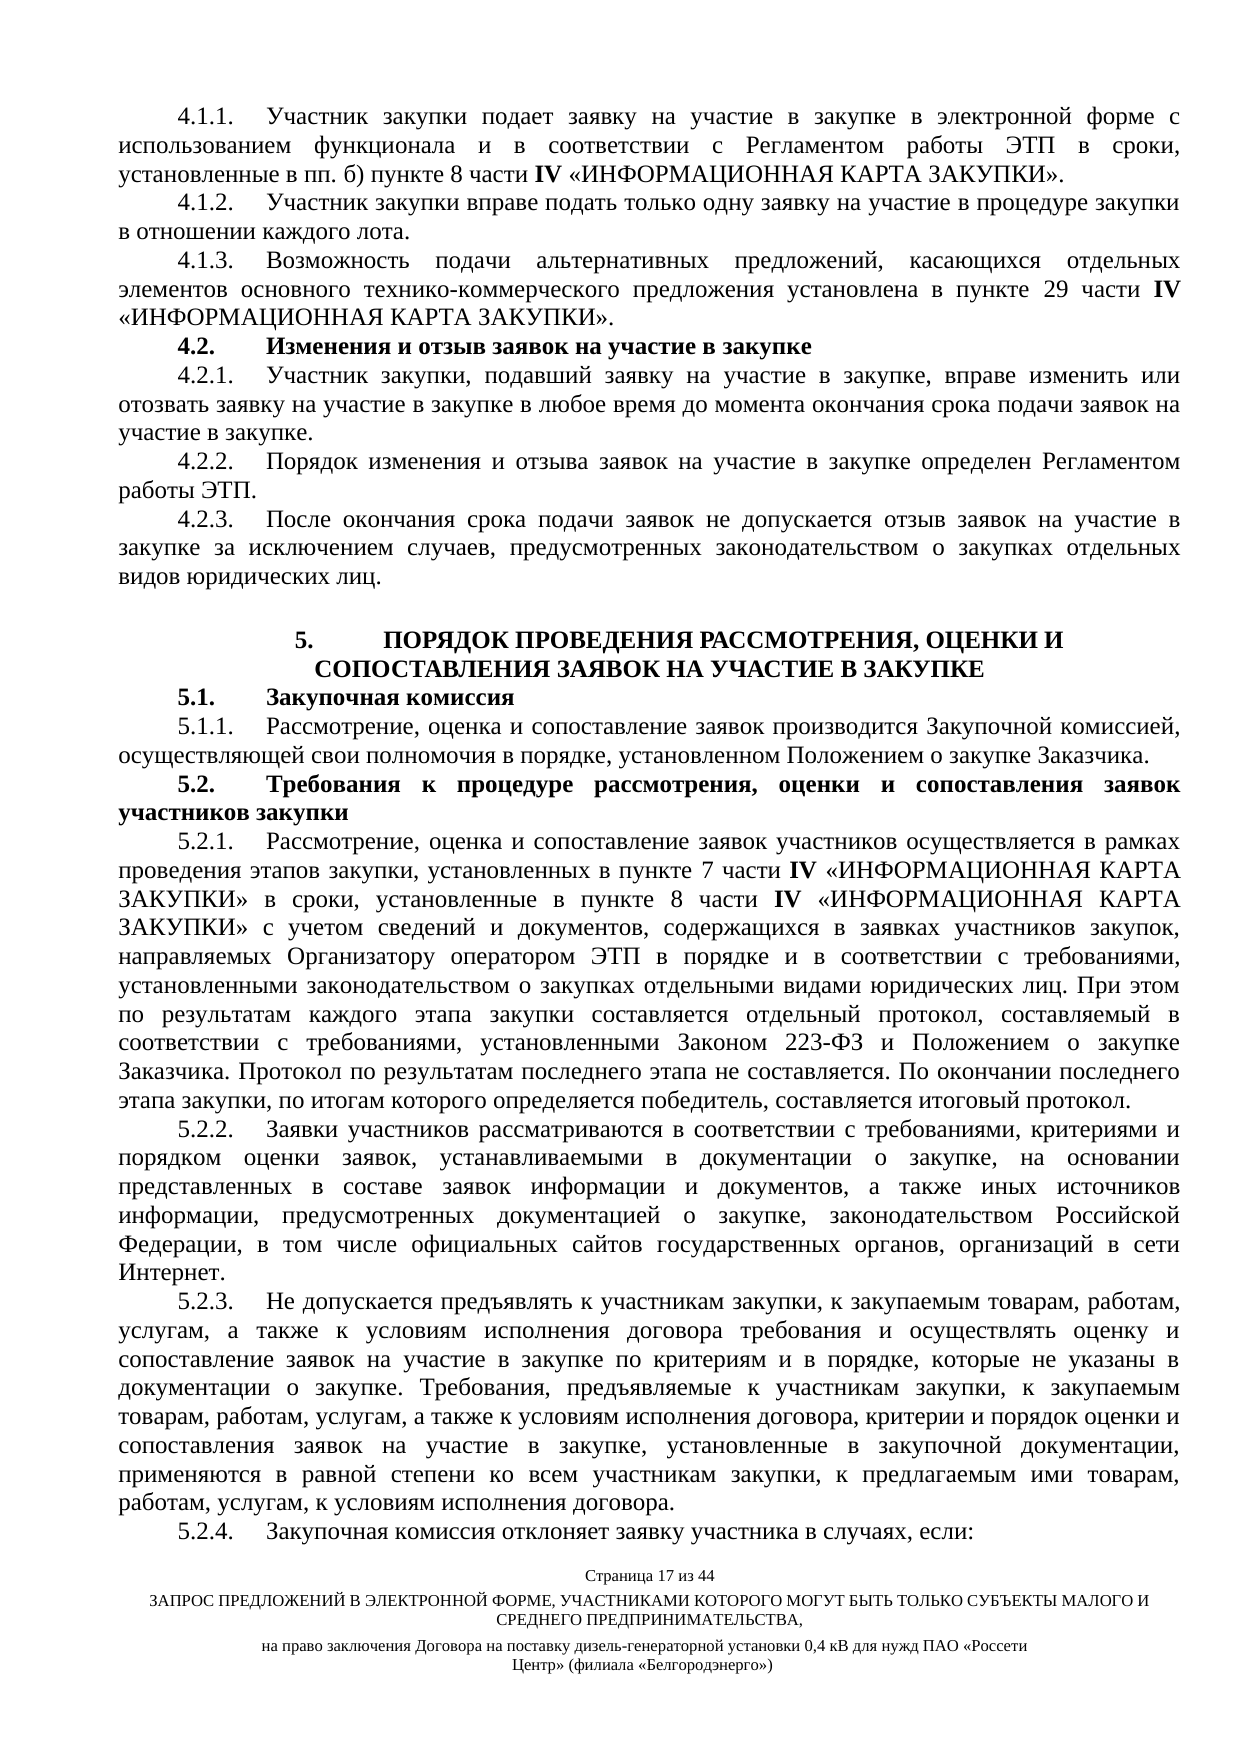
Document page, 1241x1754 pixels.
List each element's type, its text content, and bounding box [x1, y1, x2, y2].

subtitle Участник закупки, подавший заявку на участие в закупке, вправе изменить или отозвать заявку на участие в закупке в любое время до момента окончания срока подачи заявок на участие в закупке. [118, 360, 1181, 446]
subtitle Возможность подачи альтернативных предложений, касающихся отдельных элементов основного технико-коммерческого предложения установлена в пункте 29 части IV «ИНФОРМАЦИОННАЯ КАРТА ЗАКУПКИ». [118, 245, 1181, 331]
subtitle После окончания срока подачи заявок не допускается отзыв заявок на участие в закупке за исключением случаев, предусмотренных законодательством о закупках отдельных видов юридических лиц. [118, 504, 1181, 590]
subtitle Не допускается предъявлять к участникам закупки, к закупаемым товарам, работам, услугам, а также к условиям исполнения договора требования и осуществлять оценку и сопоставление заявок на участие в закупке по критериям и в порядке, которые не указаны в документации о закупке. Требования, предъявляемые к участникам закупки, к закупаемым товарам, работам, услугам, а также к условиям исполнения договора, критерии и порядок оценки и сопоставления заявок на участие в закупке, установленные в закупочной документации, применяются в равной степени ко всем участникам закупки, к предлагаемым ими товарам, работам, услугам, к условиям исполнения договора. [118, 1286, 1181, 1516]
subtitle Участник закупки вправе подать только одну заявку на участие в процедуре закупки в отношении каждого лота. [118, 187, 1181, 245]
subtitle ПОРЯДОК ПРОВЕДЕНИЯ РАССМОТРЕНИЯ, ОЦЕНКИ И СОПОСТАВЛЕНИЯ ЗАЯВОК НА УЧАСТИЕ В ЗАКУПКЕ [118, 625, 1181, 682]
subtitle Рассмотрение, оценка и сопоставление заявок участников осуществляется в рамках проведения этапов закупки, установленных в пункте 7 части IV «ИНФОРМАЦИОННАЯ КАРТА ЗАКУПКИ» в сроки, установленные в пункте 8 части IV «ИНФОРМАЦИОННАЯ КАРТА ЗАКУПКИ» с учетом сведений и документов, содержащихся в заявках участников закупок, направляемых Организатору оператором ЭТП в порядке и в соответствии с требованиями, установленными законодательством о закупках отдельными видами юридических лиц. При этом по результатам каждого этапа закупки составляется отдельный протокол, составляемый в соответствии с требованиями, установленными Законом 223-ФЗ и Положением о закупке Заказчика. Протокол по результатам последнего этапа не составляется. По окончании последнего этапа закупки, по итогам которого определяется победитель, составляется итоговый протокол. [118, 826, 1181, 1114]
subtitle Участник закупки подает заявку на участие в закупке в электронной форме с использованием функционала и в соответствии с Регламентом работы ЭТП в сроки, установленные в пп. б) пункте 8 части IV «ИНФОРМАЦИОННАЯ КАРТА ЗАКУПКИ». [118, 101, 1181, 187]
subtitle Изменения и отзыв заявок на участие в закупке [118, 331, 1181, 360]
subtitle Требования к процедуре рассмотрения, оценки и сопоставления заявок участников закупки [118, 769, 1181, 826]
subtitle Закупочная комиссия [118, 682, 1181, 711]
subtitle Рассмотрение, оценка и сопоставление заявок производится Закупочной комиссией, осуществляющей свои полномочия в порядке, установленном Положением о закупке Заказчика. [118, 711, 1181, 769]
subtitle Закупочная комиссия отклоняет заявку участника в случаях, если: [118, 1516, 1181, 1545]
subtitle Порядок изменения и отзыва заявок на участие в закупке определен Регламентом работы ЭТП. [118, 446, 1181, 504]
subtitle Заявки участников рассматриваются в соответствии с требованиями, критериями и порядком оценки заявок, устанавливаемыми в документации о закупке, на основании представленных в составе заявок информации и документов, а также иных источников информации, предусмотренных документацией о закупке, законодательством Российской Федерации, в том числе официальных сайтов государственных органов, организаций в сети Интернет. [118, 1114, 1181, 1286]
